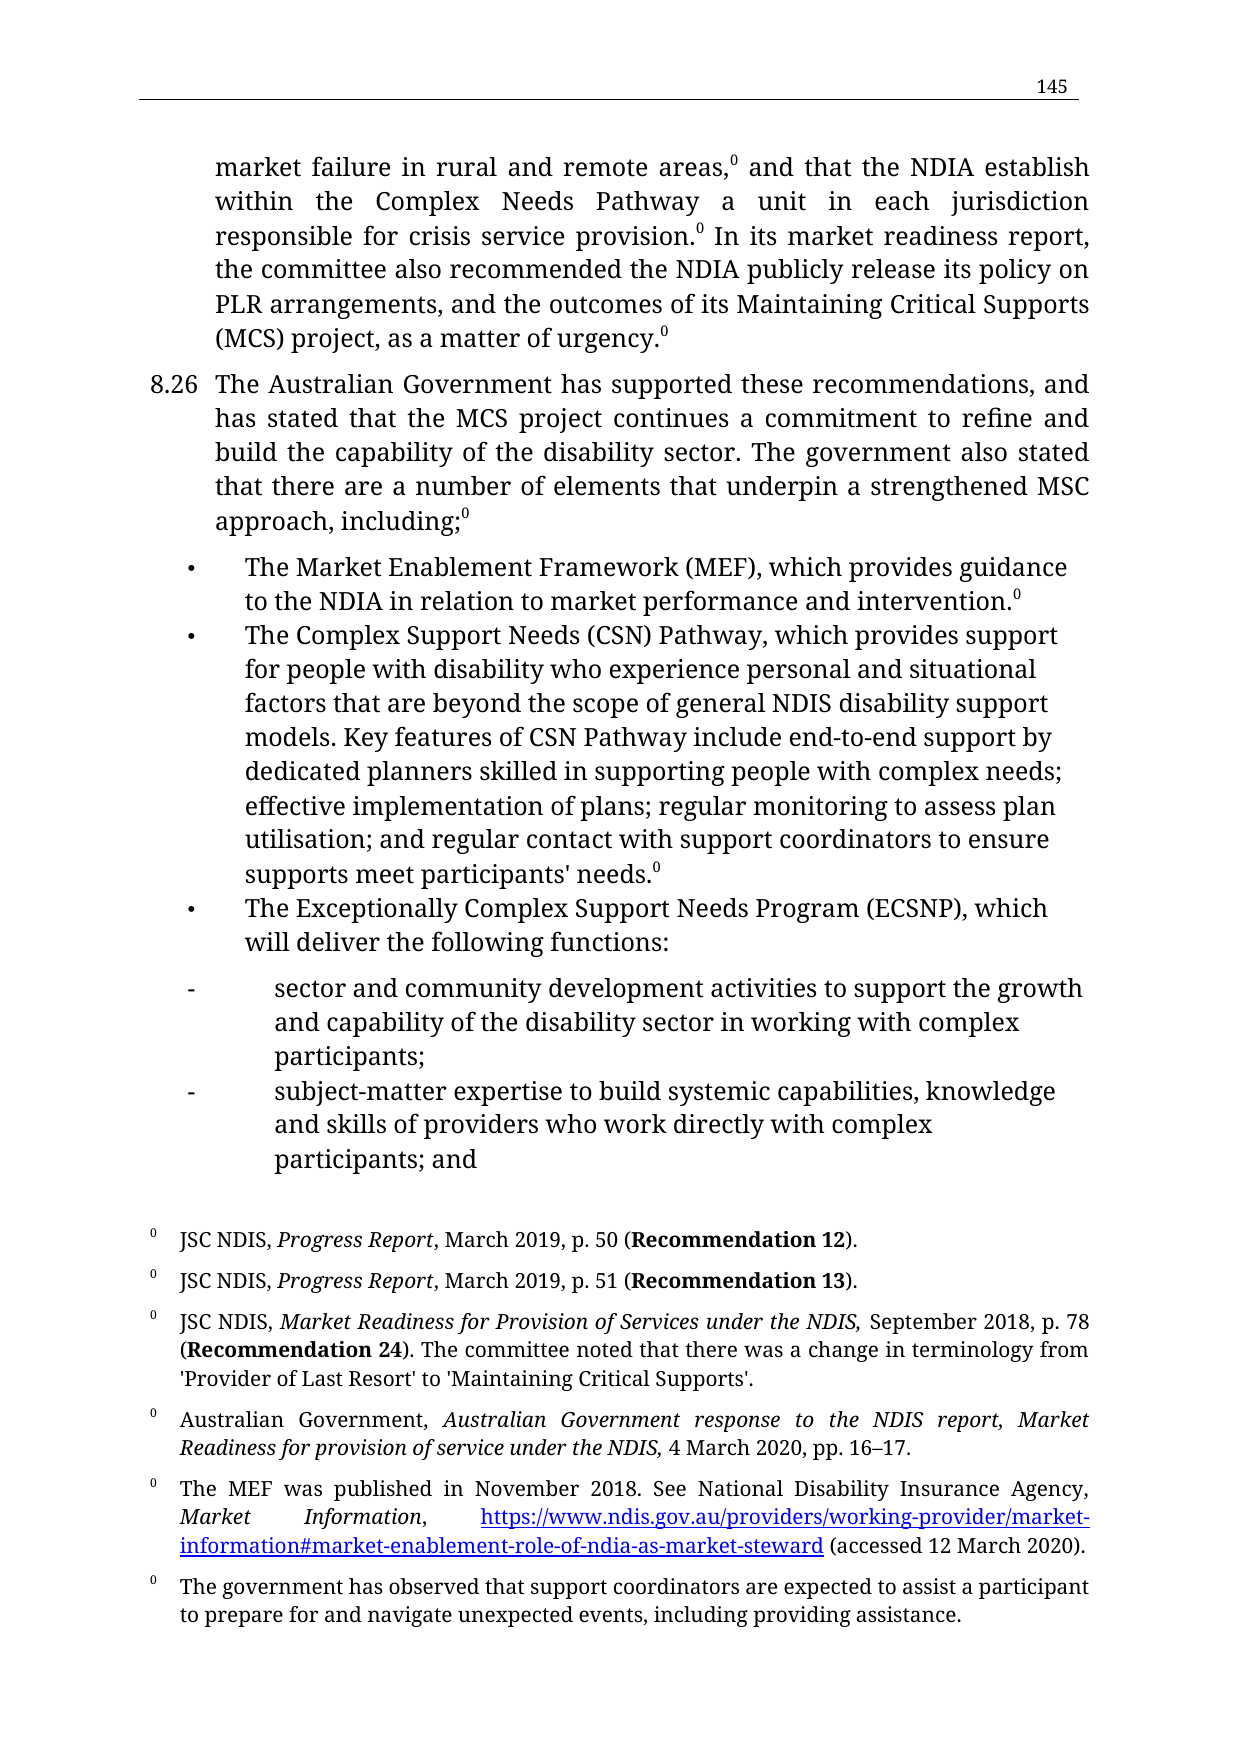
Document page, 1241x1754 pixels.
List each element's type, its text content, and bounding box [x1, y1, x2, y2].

text The Market Enablement Framework (MEF), which provides guidance to the NDIA in relation to market performance and intervention. [187, 550, 1090, 618]
text The Complex Support Needs (CSN) Pathway, which provides support for people with disability who experience personal and situational factors that are beyond the scope of general NDIS disability support models. Key features of CSN Pathway include end-to-end support by dedicated planners skilled in supporting people with complex needs; effective implementation of plans; regular monitoring to assess plan utilisation; and regular contact with support coordinators to ensure supports meet participants' needs. [187, 618, 1090, 890]
text subject-matter expertise to build systemic capabilities, knowledge and skills of providers who work directly with complex participants; and [187, 1073, 1090, 1175]
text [150, 150, 1090, 354]
text 8.26 The Australian Government has supported these recommendations, and has stated that the MCS project continues a commitment to refine and build the capability of the disability sector. The government also stated that there are a number of elements that underpin a strengthened MSC approach, including; [150, 367, 1090, 537]
text sector and community development activities to support the growth and capability of the disability sector in working with complex participants; [187, 971, 1090, 1073]
text The Exceptionally Complex Support Needs Program (ECSNP), which will deliver the following functions: [187, 890, 1090, 958]
